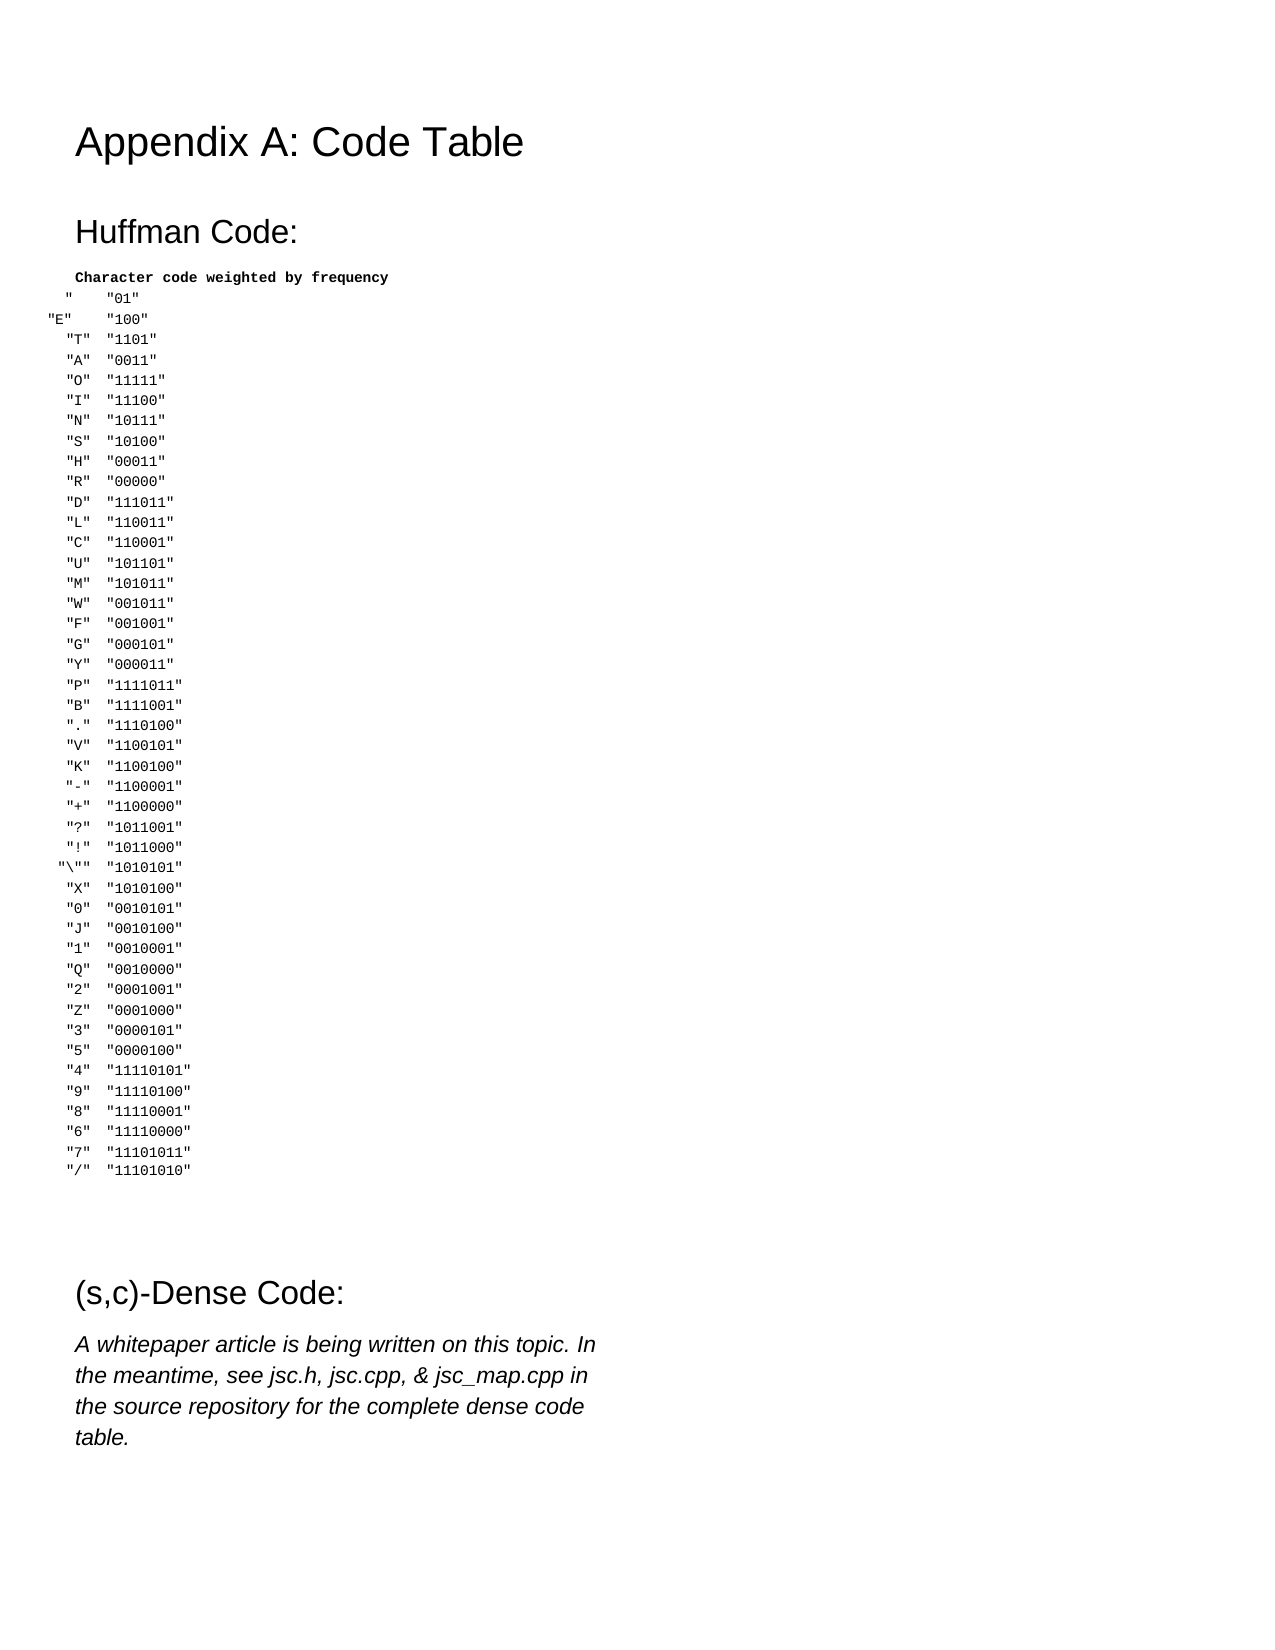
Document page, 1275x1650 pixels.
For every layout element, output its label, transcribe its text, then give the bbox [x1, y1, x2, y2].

table_cell "Q" [71, 959, 126, 980]
table_cell "11101010" [126, 1163, 233, 1181]
subtitle Huffman Code: [75, 212, 1237, 250]
table_cell "1011001" [126, 817, 233, 837]
table_cell "?" [71, 817, 126, 837]
table_cell "1111001" [126, 695, 233, 716]
table_cell "0000101" [126, 1020, 233, 1041]
table_cell "0010001" [126, 939, 233, 959]
table_cell "F" [71, 614, 126, 634]
table_cell "-" [71, 777, 126, 797]
table_cell "/" [71, 1163, 126, 1181]
table_cell "1100000" [126, 797, 233, 817]
table_cell "P" [71, 675, 126, 695]
table_cell "D" [71, 492, 126, 512]
table_cell "101011" [126, 574, 233, 594]
table_cell "11110000" [126, 1122, 233, 1142]
table_cell "000011" [126, 655, 233, 675]
table_cell "Z" [71, 1000, 126, 1020]
table_cell "X" [71, 878, 126, 898]
table_cell "110001" [126, 533, 233, 553]
table_cell "110011" [126, 513, 233, 533]
table_cell "3" [71, 1020, 126, 1041]
table_cell "4" [71, 1061, 126, 1081]
table_cell "I" [71, 391, 126, 411]
table_cell "0011" [126, 350, 233, 370]
table_cell "9" [71, 1081, 126, 1102]
table_cell "5" [71, 1041, 126, 1061]
table_cell "11111" [126, 370, 233, 391]
table_cell "1110100" [126, 716, 233, 736]
table_cell "N" [71, 411, 126, 431]
table_cell "A" [71, 350, 126, 370]
table_cell "G" [71, 634, 126, 655]
table_cell "B" [71, 695, 126, 716]
table_cell "W" [71, 594, 126, 614]
table_cell "7" [71, 1142, 126, 1162]
table_cell "1" [71, 939, 126, 959]
table_cell "0010101" [126, 899, 233, 919]
subtitle Appendix A: Code Table [75, 118, 1237, 166]
table_cell "1100101" [126, 736, 233, 756]
table_cell "0010100" [126, 919, 233, 939]
table_cell "S" [71, 431, 126, 452]
table_cell "K" [71, 756, 126, 777]
table_cell "H" [71, 452, 126, 472]
table_cell "0001000" [126, 1000, 233, 1020]
table_cell "Y" [71, 655, 126, 675]
table_cell "10100" [126, 431, 233, 452]
table_cell "." [71, 716, 126, 736]
table_cell "11100" [126, 391, 233, 411]
table_cell "00011" [126, 452, 233, 472]
table_cell "11110100" [126, 1081, 233, 1102]
table_cell "\"" [71, 858, 126, 878]
text Character code weighted by frequency [75, 271, 1237, 287]
table_cell "6" [71, 1122, 126, 1142]
text A whitepaper article is being written on this topic. In the meantime, see jsc.h, jsc.cpp, & jsc_map.cpp in the source repository for the complete dense code table. [75, 1331, 618, 1450]
table_cell "0010000" [126, 959, 233, 980]
table_cell "1111011" [126, 675, 233, 695]
table_cell "11110001" [126, 1102, 233, 1122]
subtitle (s,c)-Dense Code: [75, 1273, 1237, 1311]
table_cell "1010100" [126, 878, 233, 898]
table_cell "1011000" [126, 838, 233, 858]
table_cell "11110101" [126, 1061, 233, 1081]
table_cell "L" [71, 513, 126, 533]
table_cell "000101" [126, 634, 233, 655]
table_cell "V" [71, 736, 126, 756]
table_cell "1100001" [126, 777, 233, 797]
table_cell "0" [71, 899, 126, 919]
table_cell "T" [71, 330, 126, 350]
table_cell "0000100" [126, 1041, 233, 1061]
table_cell "11101011" [126, 1142, 233, 1162]
table_cell "1101" [126, 330, 233, 350]
table_cell "101101" [126, 553, 233, 573]
table_header "01" "100" [126, 291, 233, 330]
table_cell "10111" [126, 411, 233, 431]
table_cell "2" [71, 980, 126, 1000]
table_cell "R" [71, 472, 126, 492]
table_cell "0001001" [126, 980, 233, 1000]
table_cell "M" [71, 574, 126, 594]
table_cell "U" [71, 553, 126, 573]
table_cell "+" [71, 797, 126, 817]
table_cell "00000" [126, 472, 233, 492]
table_cell "001001" [126, 614, 233, 634]
table_cell "C" [71, 533, 126, 553]
table_cell "1010101" [126, 858, 233, 878]
table_cell "O" [71, 370, 126, 391]
table_cell "1100100" [126, 756, 233, 777]
table_cell "111011" [126, 492, 233, 512]
table_cell "J" [71, 919, 126, 939]
table_cell "8" [71, 1102, 126, 1122]
table_cell "!" [71, 838, 126, 858]
table_header " " "E" [71, 291, 126, 330]
table_cell "001011" [126, 594, 233, 614]
